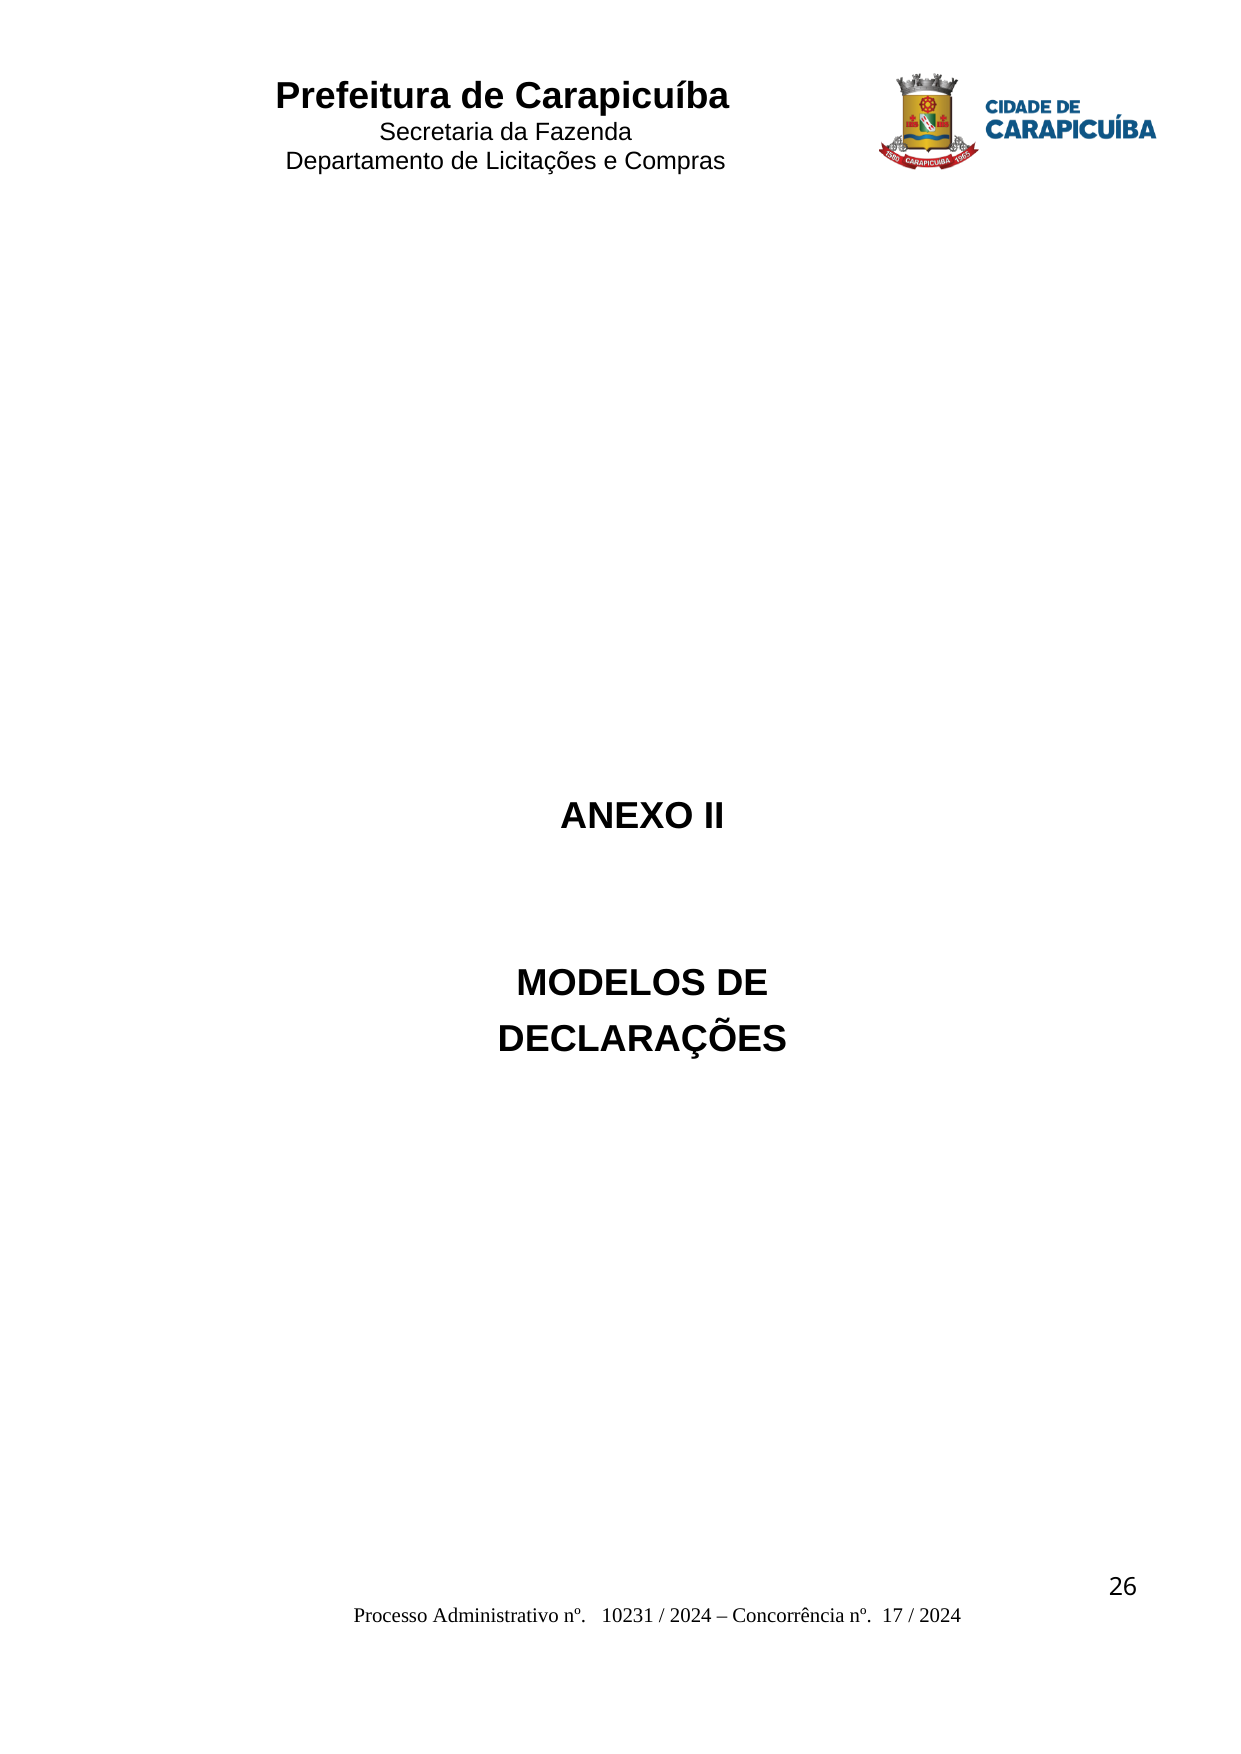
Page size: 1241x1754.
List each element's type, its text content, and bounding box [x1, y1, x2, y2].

text MODELOS DE [133, 960, 1152, 1003]
text DECLARAÇÕES [133, 1016, 1152, 1059]
text ANEXO II [133, 793, 1152, 837]
picture [877, 65, 1159, 172]
